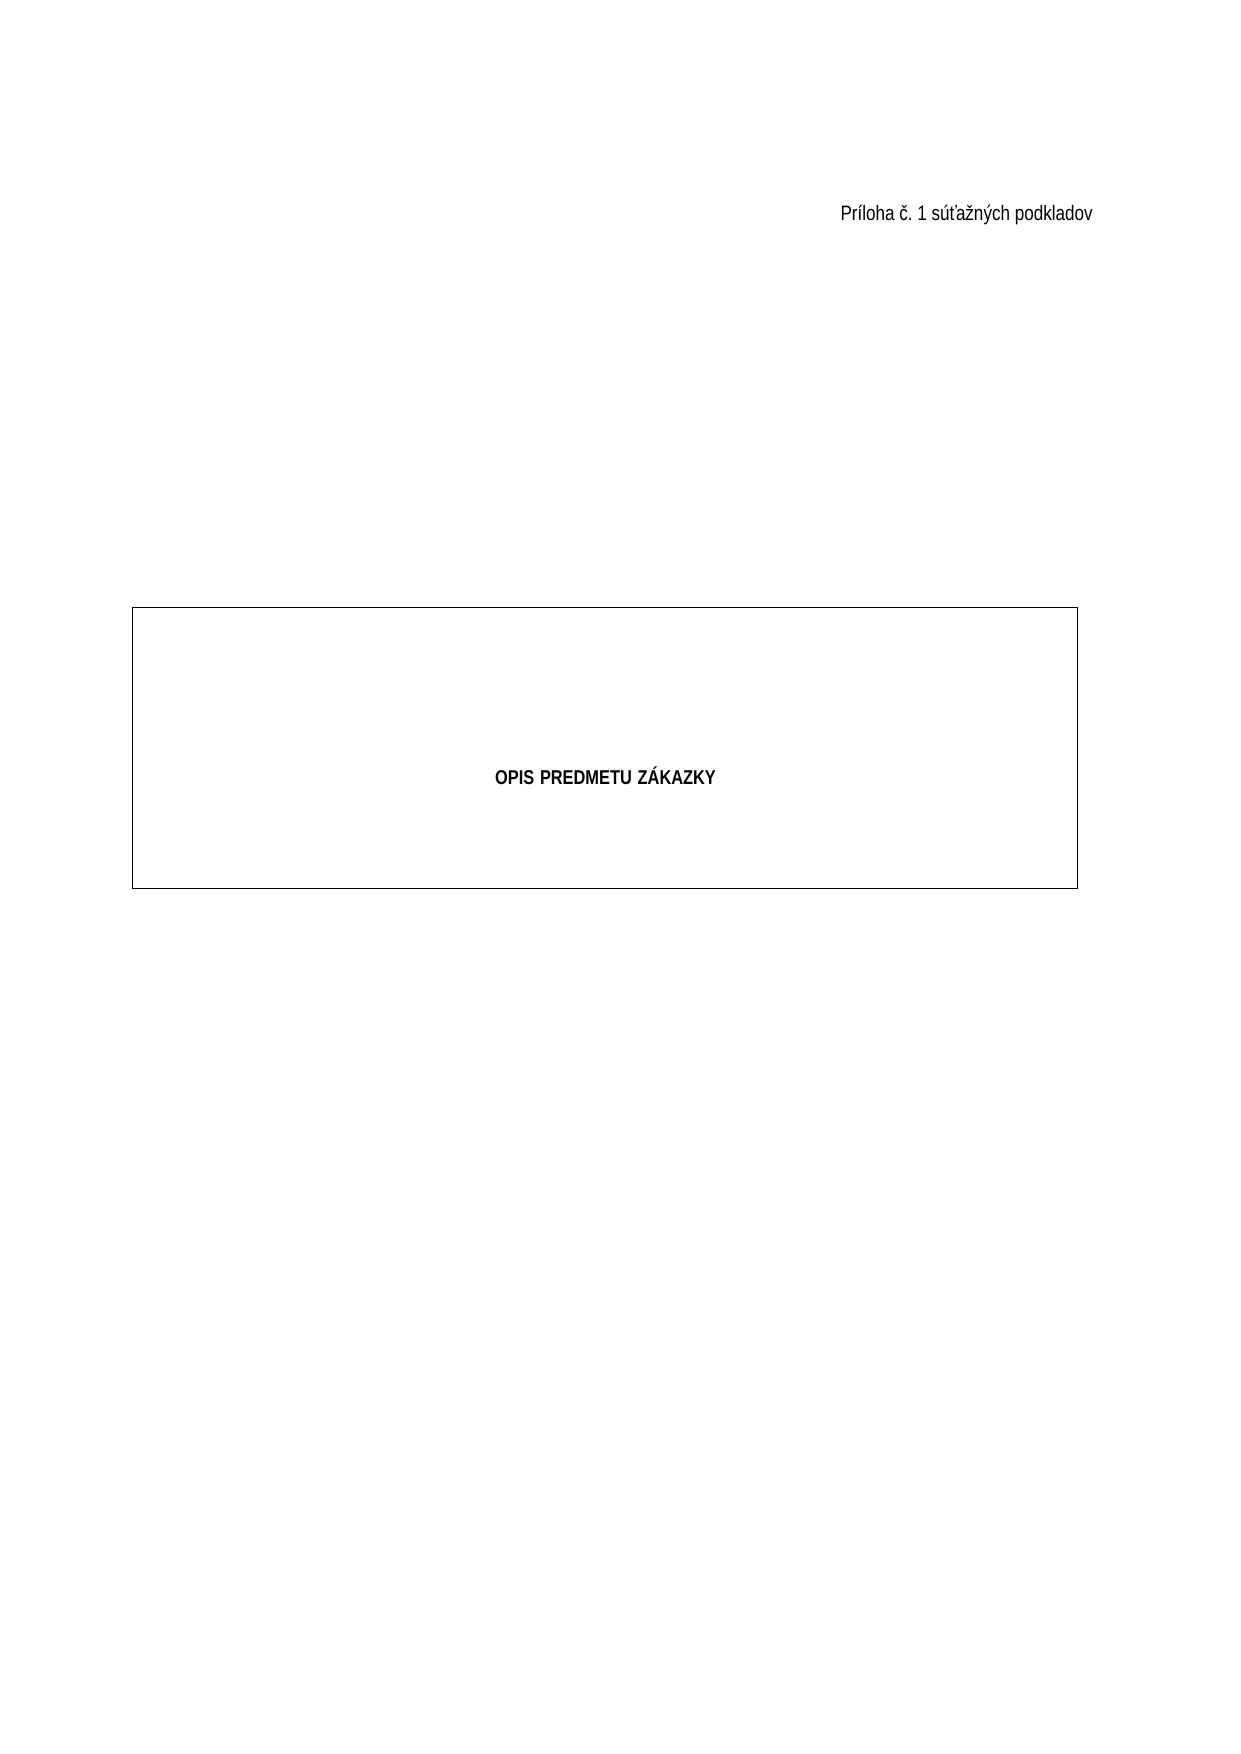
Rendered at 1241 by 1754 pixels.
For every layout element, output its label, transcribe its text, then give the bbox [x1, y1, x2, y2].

table_header opis predmetu zákazky [133, 608, 1077, 888]
text Príloha č. 1 súťažných podkladov [148, 201, 1093, 225]
